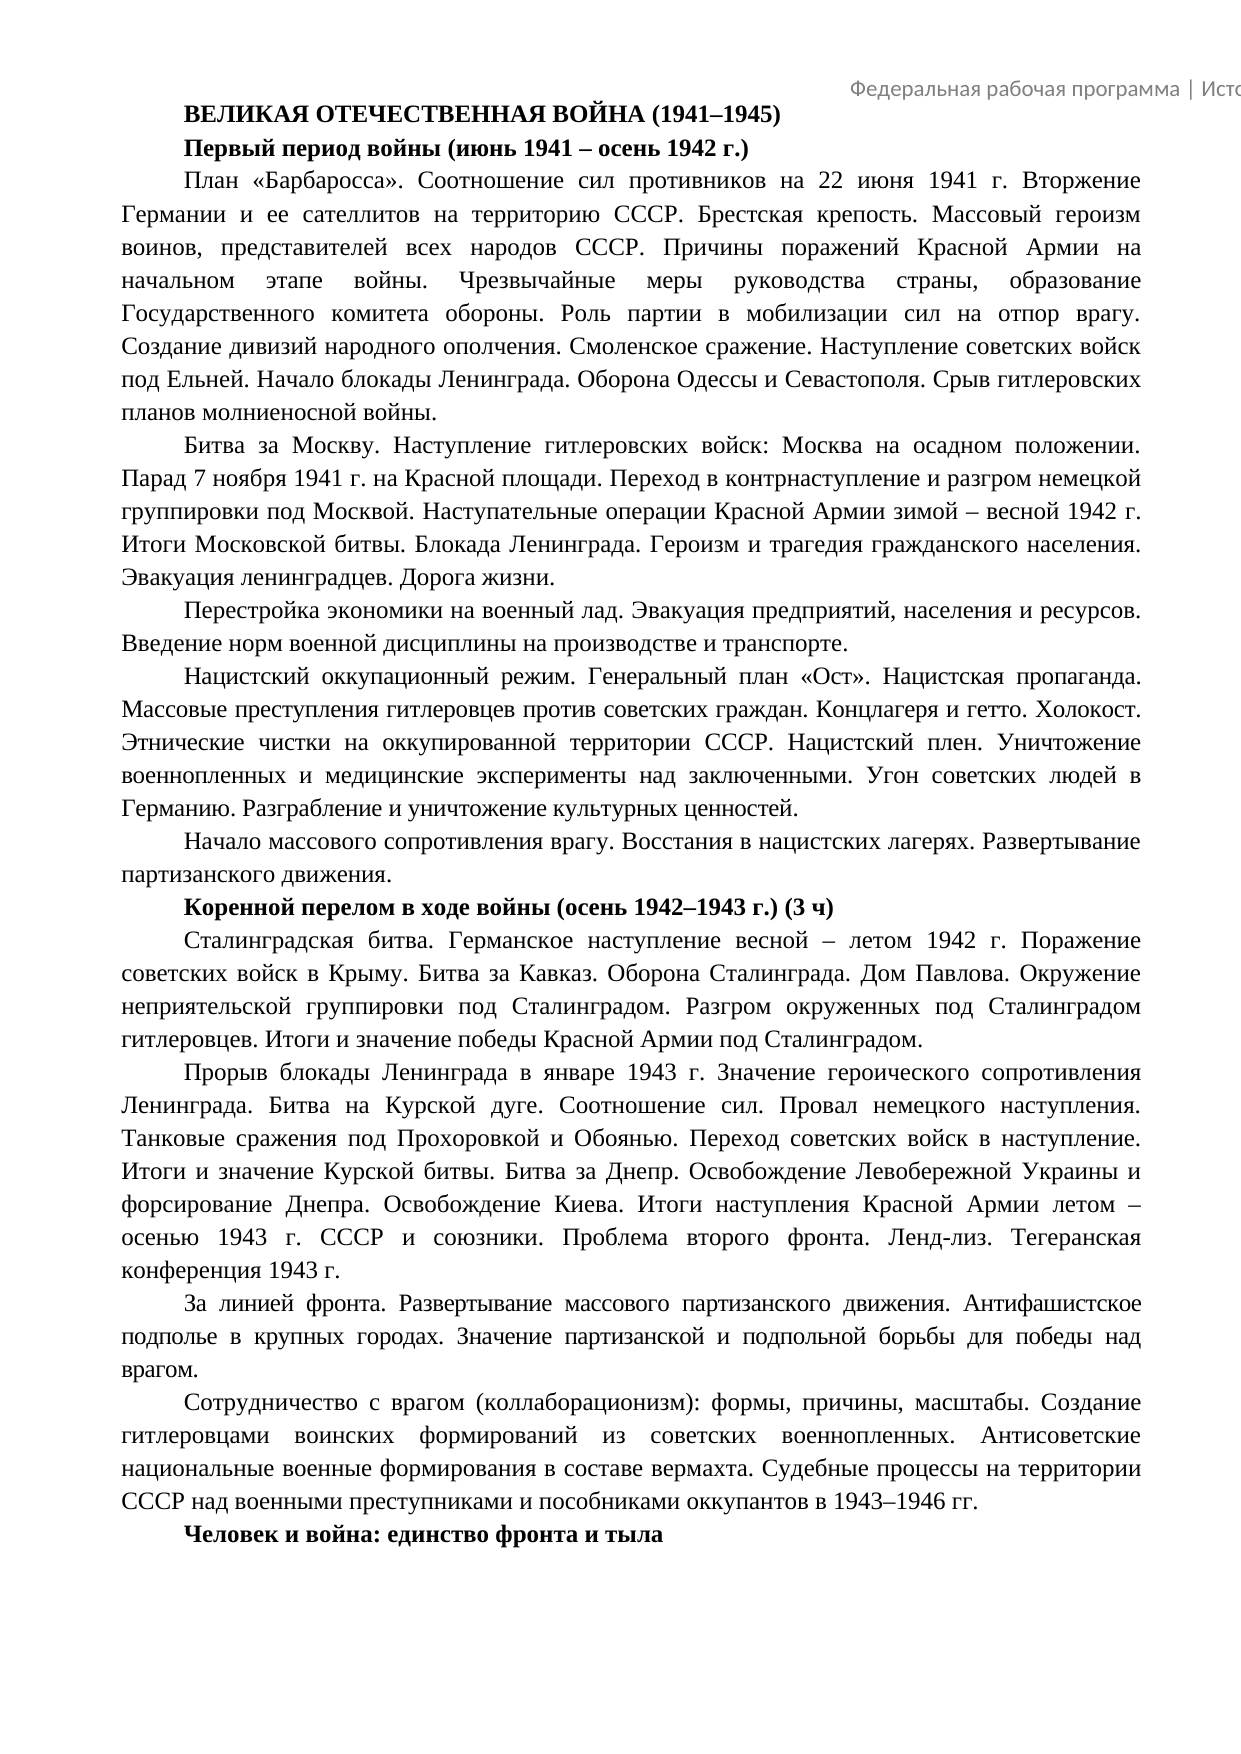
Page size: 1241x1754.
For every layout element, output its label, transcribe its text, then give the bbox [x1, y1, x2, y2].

text Битва за Москву. Наступление гитлеровских войск: Москва на осадном положении. Парад 7 ноября 1941 г. на Красной площади. Переход в контрнаступление и разгром немецкой группировки под Москвой. Наступательные операции Красной Армии зимой – весной 1942 г. Итоги Московской битвы. Блокада Ленинграда. Героизм и трагедия гражданского населения. Эвакуация ленинградцев. Дорога жизни. [121, 430, 1142, 591]
text Нацистский оккупационный режим. Генеральный план «Ост». Нацистская пропаганда. Массовые преступления гитлеровцев против советских граждан. Концлагеря и гетто. Холокост. Этнические чистки на оккупированной территории СССР. Нацистский плен. Уничтожение военнопленных и медицинские эксперименты над заключенными. Угон советских людей в Германию. Разграбление и уничтожение культурных ценностей. [121, 661, 1142, 822]
text Сталинградская битва. Германское наступление весной – летом 1942 г. Поражение советских войск в Крыму. Битва за Кавказ. Оборона Сталинграда. Дом Павлова. Окружение неприятельской группировки под Сталинградом. Разгром окруженных под Сталинградом гитлеровцев. Итоги и значение победы Красной Армии под Сталинградом. [121, 925, 1142, 1053]
text За линией фронта. Развертывание массового партизанского движения. Антифашистское подполье в крупных городах. Значение партизанской и подпольной борьбы для победы над врагом. [121, 1288, 1142, 1383]
text Начало массового сопротивления врагу. Восстания в нацистских лагерях. Развертывание партизанского движения. [121, 826, 1142, 888]
text ВЕЛИКАЯ ОТЕЧЕСТВЕННАЯ ВОЙНА (1941–1945) [121, 99, 1142, 128]
text Прорыв блокады Ленинграда в январе 1943 г. Значение героического сопротивления Ленинграда. Битва на Курской дуге. Соотношение сил. Провал немецкого наступления. Танковые сражения под Прохоровкой и Обоянью. Переход советских войск в наступление. Итоги и значение Курской битвы. Битва за Днепр. Освобождение Левобережной Украины и форсирование Днепра. Освобождение Киева. Итоги наступления Красной Армии летом – осенью 1943 г. СССР и союзники. Проблема второго фронта. Ленд-лиз. Тегеранская конференция 1943 г. [121, 1057, 1142, 1284]
text Человек и война: единство фронта и тыла [121, 1519, 1142, 1548]
text План «Барбаросса». Соотношение сил противников на 22 июня 1941 г. Вторжение Германии и ее сателлитов на территорию СССР. Брестская крепость. Массовый героизм воинов, представителей всех народов СССР. Причины поражений Красной Армии на начальном этапе войны. Чрезвычайные меры руководства страны, образование Государственного комитета обороны. Роль партии в мобилизации сил на отпор врагу. Создание дивизий народного ополчения. Смоленское сражение. Наступление советских войск под Ельней. Начало блокады Ленинграда. Оборона Одессы и Севастополя. Срыв гитлеровских планов молниеносной войны. [121, 166, 1142, 426]
text Сотрудничество с врагом (коллаборационизм): формы, причины, масштабы. Создание гитлеровцами воинских формирований из советских военнопленных. Антисоветские национальные военные формирования в составе вермахта. Судебные процессы на территории СССР над военными преступниками и пособниками оккупантов в 1943–1946 гг. [121, 1387, 1142, 1515]
text Первый период войны (июнь 1941 – осень 1942 г.) [121, 133, 1142, 161]
text Коренной перелом в ходе войны (осень 1942–1943 г.) (3 ч) [121, 892, 1142, 921]
text Перестройка экономики на военный лад. Эвакуация предприятий, населения и ресурсов. Введение норм военной дисциплины на производстве и транспорте. [121, 595, 1142, 657]
